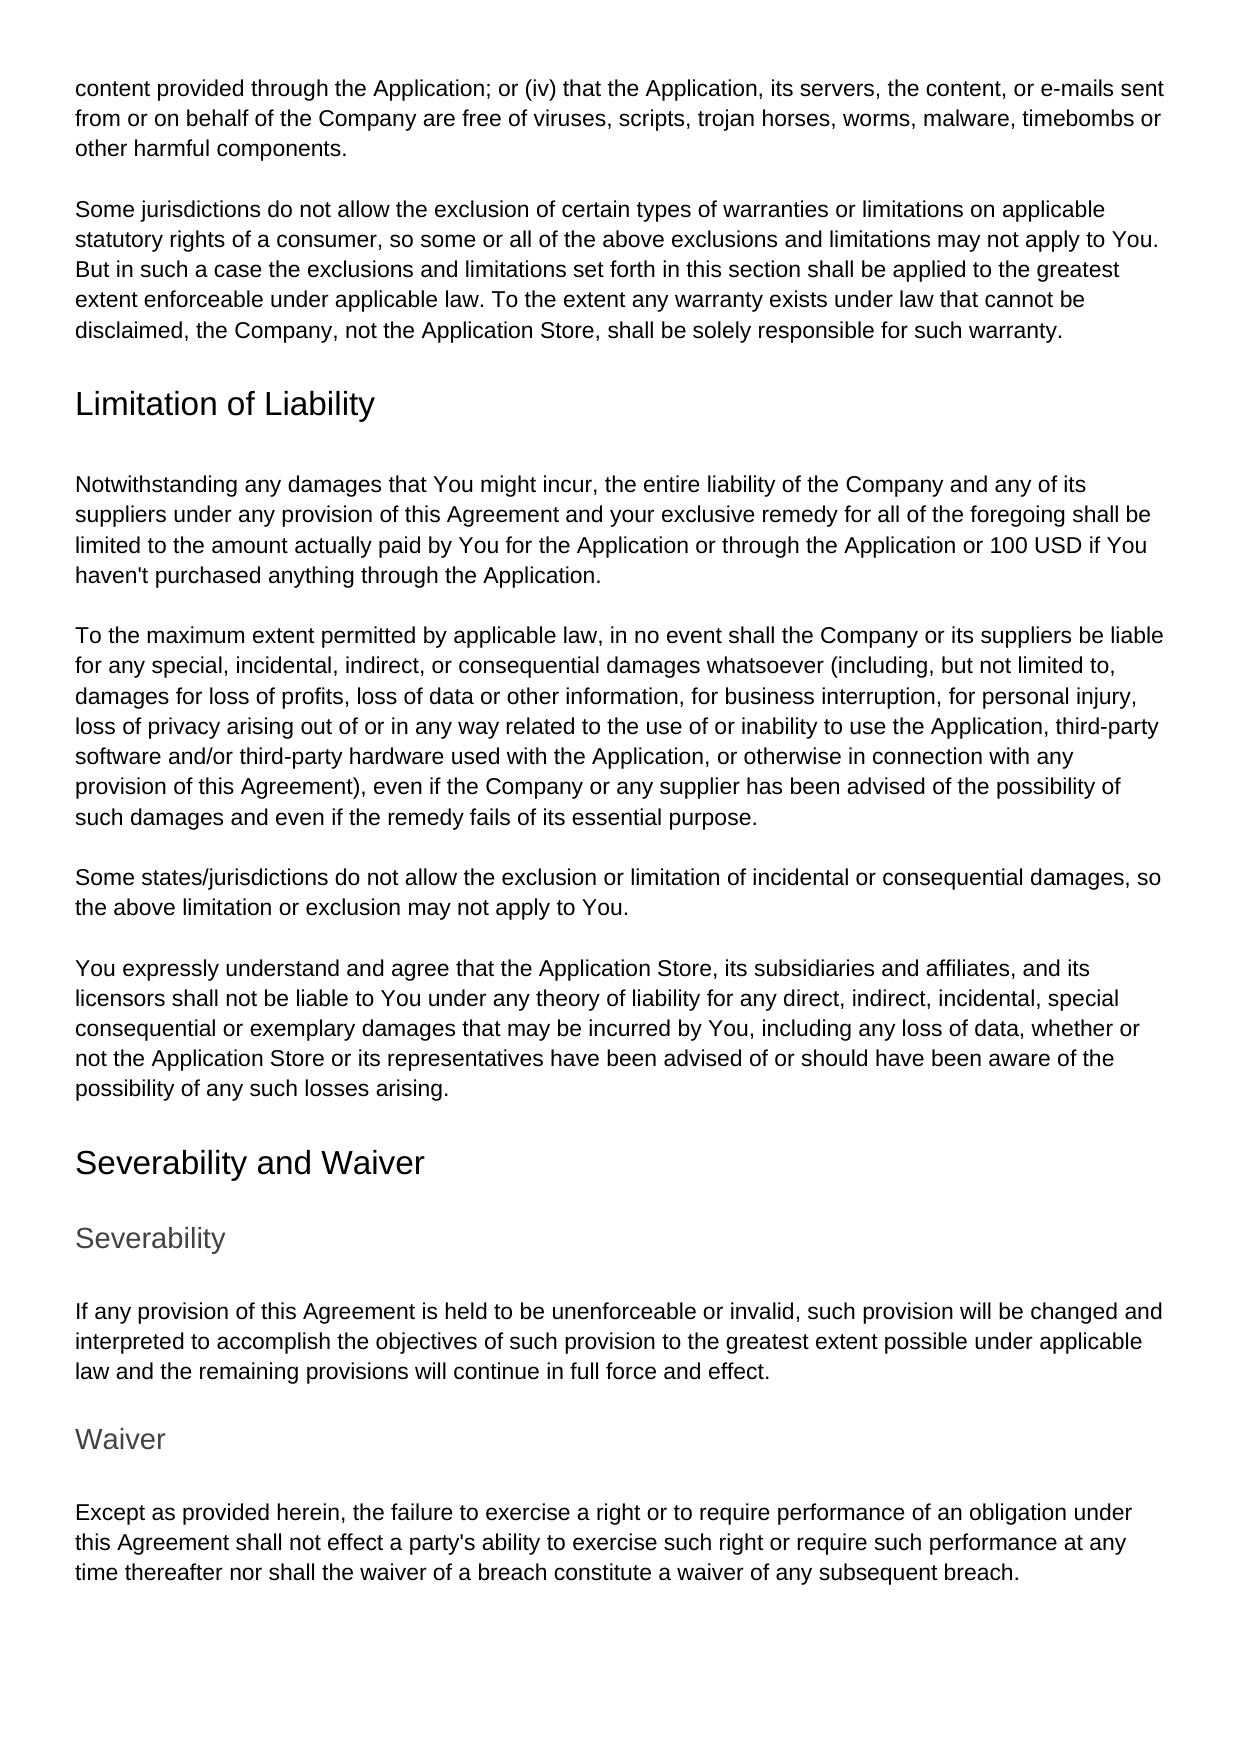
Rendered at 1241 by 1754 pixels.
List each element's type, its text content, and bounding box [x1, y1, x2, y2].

subtitle Severability and Waiver [75, 1143, 1165, 1182]
text Some states/jurisdictions do not allow the exclusion or limitation of incidental or consequential damages, so the above limitation or exclusion may not apply to You. [75, 864, 1165, 921]
text You expressly understand and agree that the Application Store, its subsidiaries and affiliates, and its licensors shall not be liable to You under any theory of liability for any direct, indirect, incidental, special consequential or exemplary damages that may be incurred by You, including any loss of data, whether or not the Application Store or its representatives have been advised of or should have been aware of the possibility of any such losses arising. [75, 954, 1165, 1102]
subtitle Waiver [75, 1422, 1165, 1455]
text Some jurisdictions do not allow the exclusion of certain types of warranties or limitations on applicable statutory rights of a consumer, so some or all of the above exclusions and limitations may not apply to You. But in such a case the exclusions and limitations set forth in this section shall be applied to the greatest extent enforceable under applicable law. To the extent any warranty exists under law that cannot be disclaimed, the Company, not the Application Store, shall be solely responsible for such warranty. [75, 196, 1165, 343]
text Notwithstanding any damages that You might incur, the entire liability of the Company and any of its suppliers under any provision of this Agreement and your exclusive remedy for all of the foregoing shall be limited to the amount actually paid by You for the Application or through the Application or 100 USD if You haven't purchased anything through the Application. [75, 471, 1165, 588]
text Except as provided herein, the failure to exercise a right or to require performance of an obligation under this Agreement shall not effect a party's ability to exercise such right or require such performance at any time thereafter nor shall the waiver of a breach constitute a waiver of any subsequent breach. [75, 1499, 1165, 1586]
text To the maximum extent permitted by applicable law, in no event shall the Company or its suppliers be liable for any special, incidental, indirect, or consequential damages whatsoever (including, but not limited to, damages for loss of profits, loss of data or other information, for business interruption, for personal injury, loss of privacy arising out of or in any way related to the use of or inability to use the Application, third-party software and/or third-party hardware used with the Application, or otherwise in connection with any provision of this Agreement), even if the Company or any supplier has been advised of the possibility of such damages and even if the remedy fails of its essential purpose. [75, 622, 1165, 830]
subtitle Limitation of Liability [75, 384, 1165, 423]
subtitle Severability [75, 1221, 1165, 1254]
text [75, 75, 1165, 162]
text If any provision of this Agreement is held to be unenforceable or invalid, such provision will be changed and interpreted to accomplish the objectives of such provision to the greatest extent possible under applicable law and the remaining provisions will continue in full force and effect. [75, 1298, 1165, 1384]
